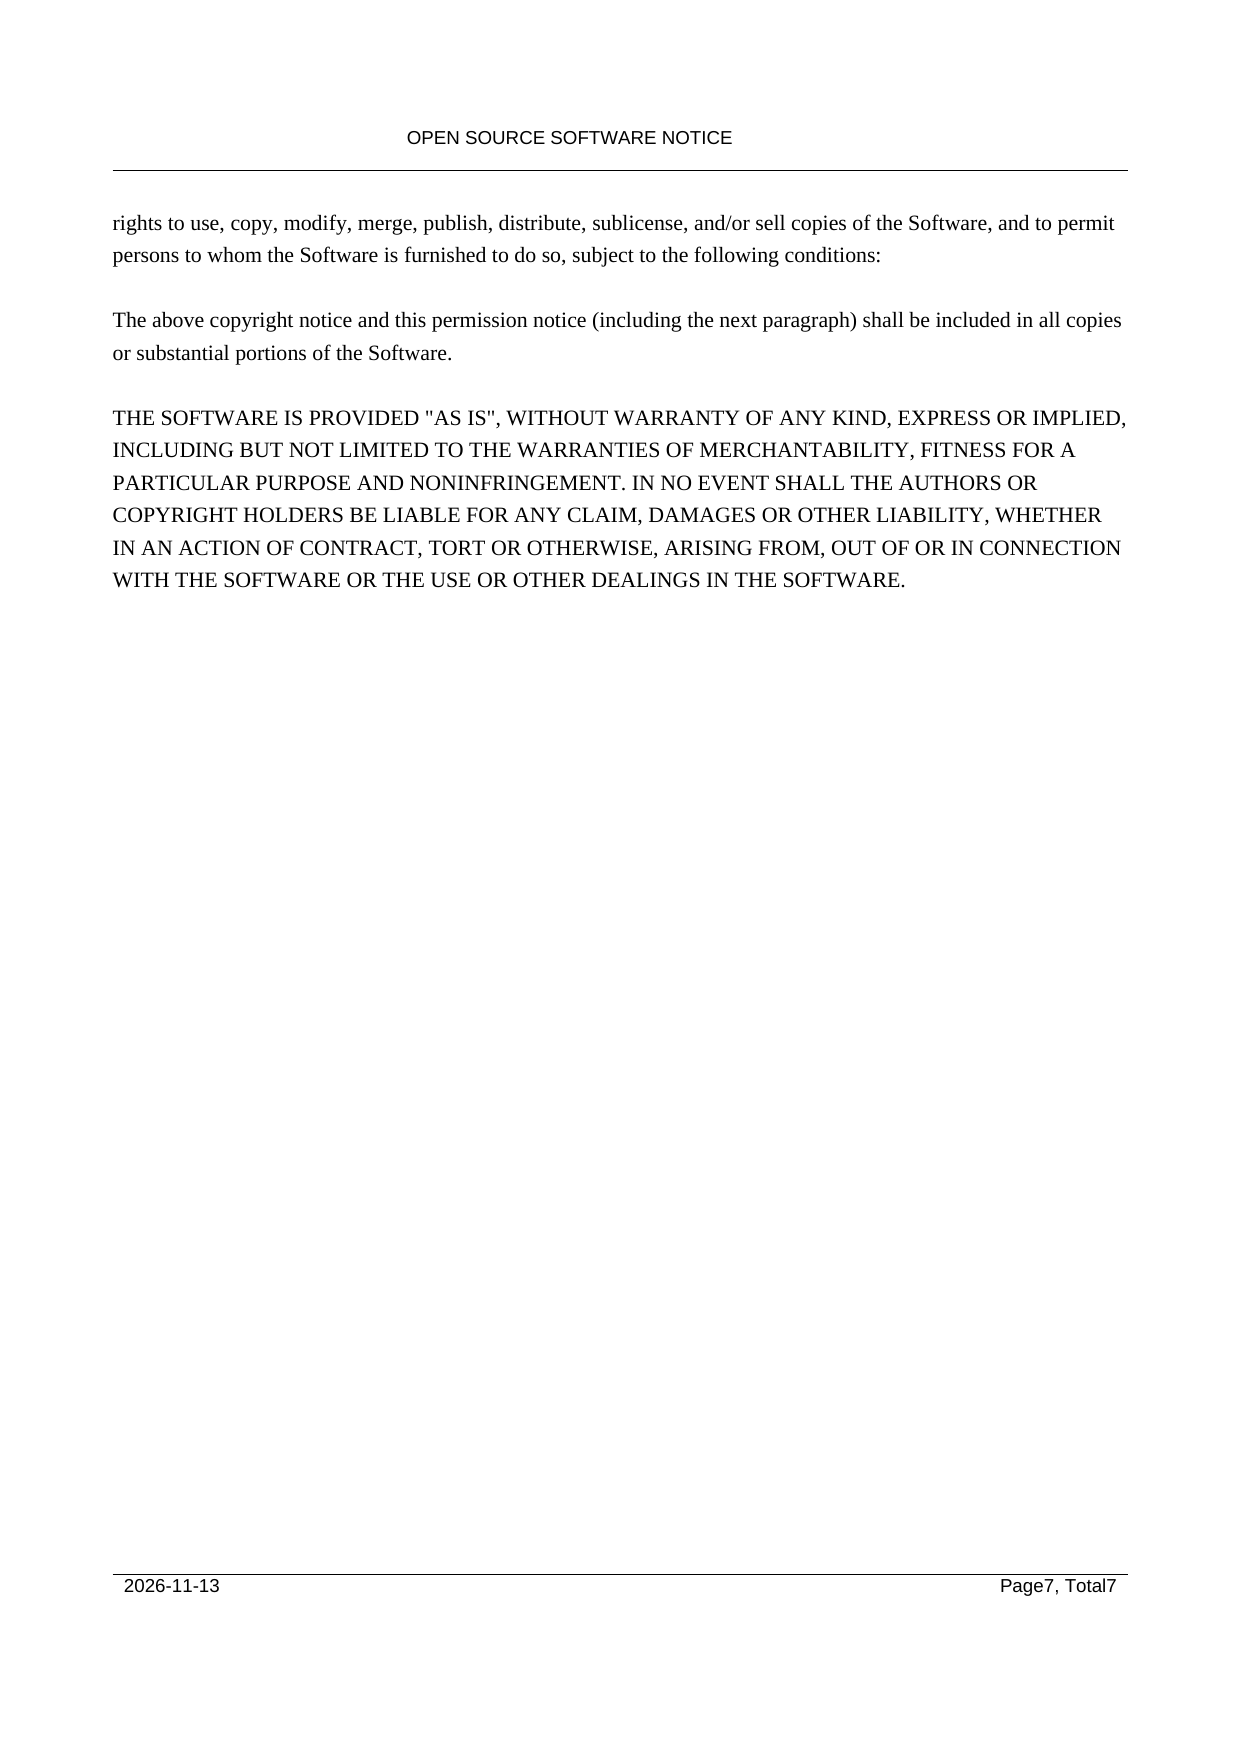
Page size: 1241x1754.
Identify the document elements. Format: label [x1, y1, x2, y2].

text [112, 206, 1128, 596]
